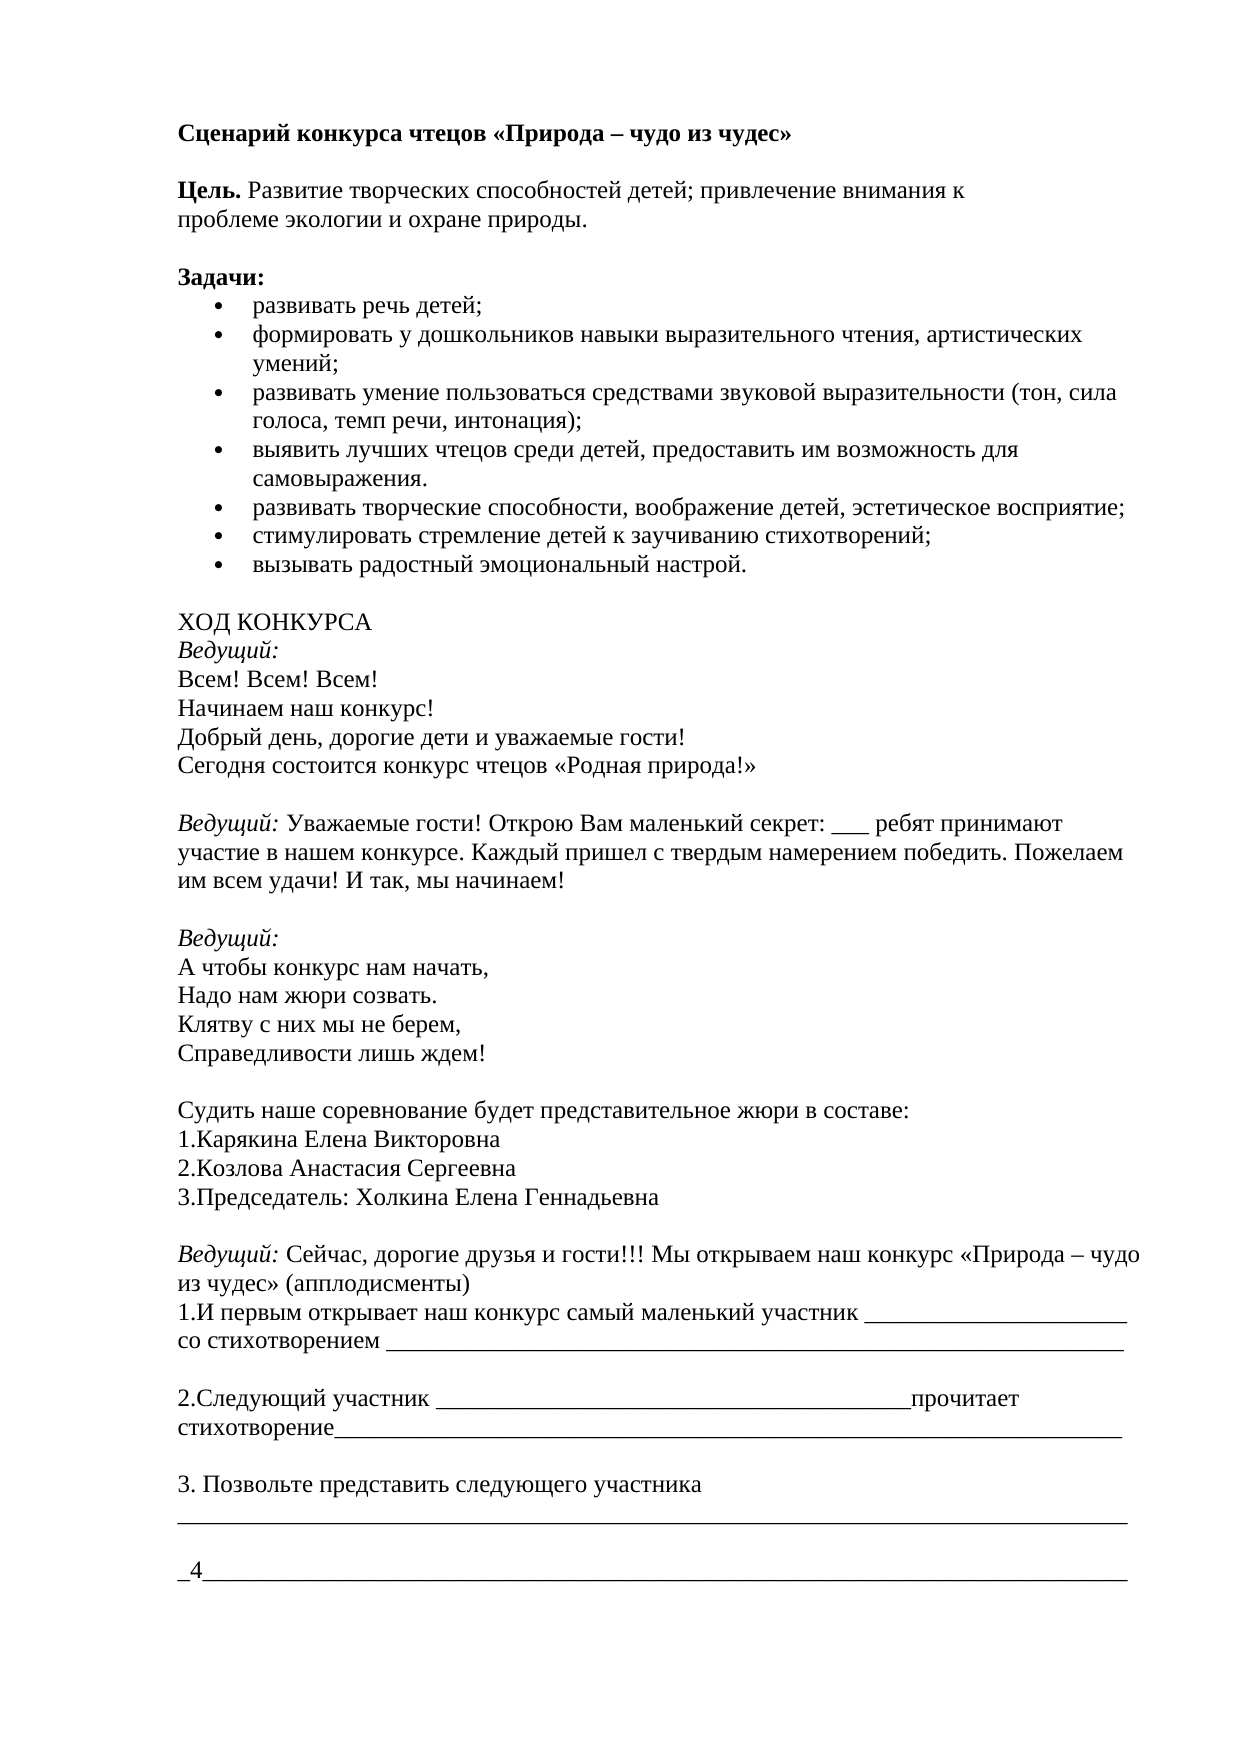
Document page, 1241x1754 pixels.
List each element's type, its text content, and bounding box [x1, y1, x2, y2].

list развивать речь детей; [215, 291, 1152, 319]
text Ведущий: Уважаемые гости! Открою Вам маленький секрет: ___ ребят принимают участие в нашем конкурсе. Каждый пришел с твердым намерением победить. Пожелаем им всем удачи! И так, мы начинаем! [177, 808, 1152, 894]
text Цель. Развитие творческих способностей детей; привлечение внимания к проблеме экологии и охране природы. [177, 176, 1152, 233]
text Надо нам жюри созвать. [177, 981, 1152, 1009]
text Ведущий: Сейчас, дорогие друзья и гости!!! Мы открываем наш конкурс «Природа – чудо из чудес» (апплодисменты) [177, 1239, 1152, 1297]
list вызывать радостный эмоциональный настрой. [215, 549, 1152, 578]
text 2.Козлова Анастасия Сергеевна [177, 1153, 1152, 1182]
text Ведущий: [177, 636, 1152, 664]
text 1.И первым открывает наш конкурс самый маленький участник _____________________ со стихотворением ___________________________________________________________ [177, 1297, 1152, 1354]
list стимулировать стремление детей к заучиванию стихотворений; [215, 521, 1152, 549]
text Судить наше соревнование будет представительное жюри в составе: [177, 1096, 1152, 1124]
text 3. Позвольте представить следующего участника ____________________________________________________________________________ [177, 1469, 1152, 1527]
text ХОД КОНКУРСА [177, 607, 1152, 636]
list развивать творческие способности, воображение детей, эстетическое восприятие; [215, 492, 1152, 521]
text Добрый день, дорогие дети и уважаемые гости! [177, 722, 1152, 751]
list развивать умение пользоваться средствами звуковой выразительности (тон, сила голоса, темп речи, интонация); [215, 377, 1152, 434]
text 3.Председатель: Холкина Елена Геннадьевна [177, 1182, 1152, 1211]
text Задачи: [177, 262, 1152, 291]
text Начинаем наш конкурс! [177, 693, 1152, 722]
text _4__________________________________________________________________________ [177, 1556, 1152, 1584]
text А чтобы конкурс нам начать, [177, 952, 1152, 981]
text 1.Карякина Елена Викторовна [177, 1124, 1152, 1153]
text Клятву с них мы не берем, [177, 1009, 1152, 1038]
text 2.Следующий участник ______________________________________прочитает стихотворение_______________________________________________________________ [177, 1383, 1152, 1441]
text Сценарий конкурса чтецов «Природа – чудо из чудес» [177, 118, 1152, 147]
list формировать у дошкольников навыки выразительного чтения, артистических умений; [215, 319, 1152, 377]
text Сегодня состоится конкурс чтецов «Родная природа!» [177, 751, 1152, 779]
text Всем! Всем! Всем! [177, 664, 1152, 693]
list выявить лучших чтецов среди детей, предоставить им возможность для самовыражения. [215, 434, 1152, 492]
text Ведущий: [177, 923, 1152, 952]
text Справедливости лишь ждем! [177, 1038, 1152, 1067]
